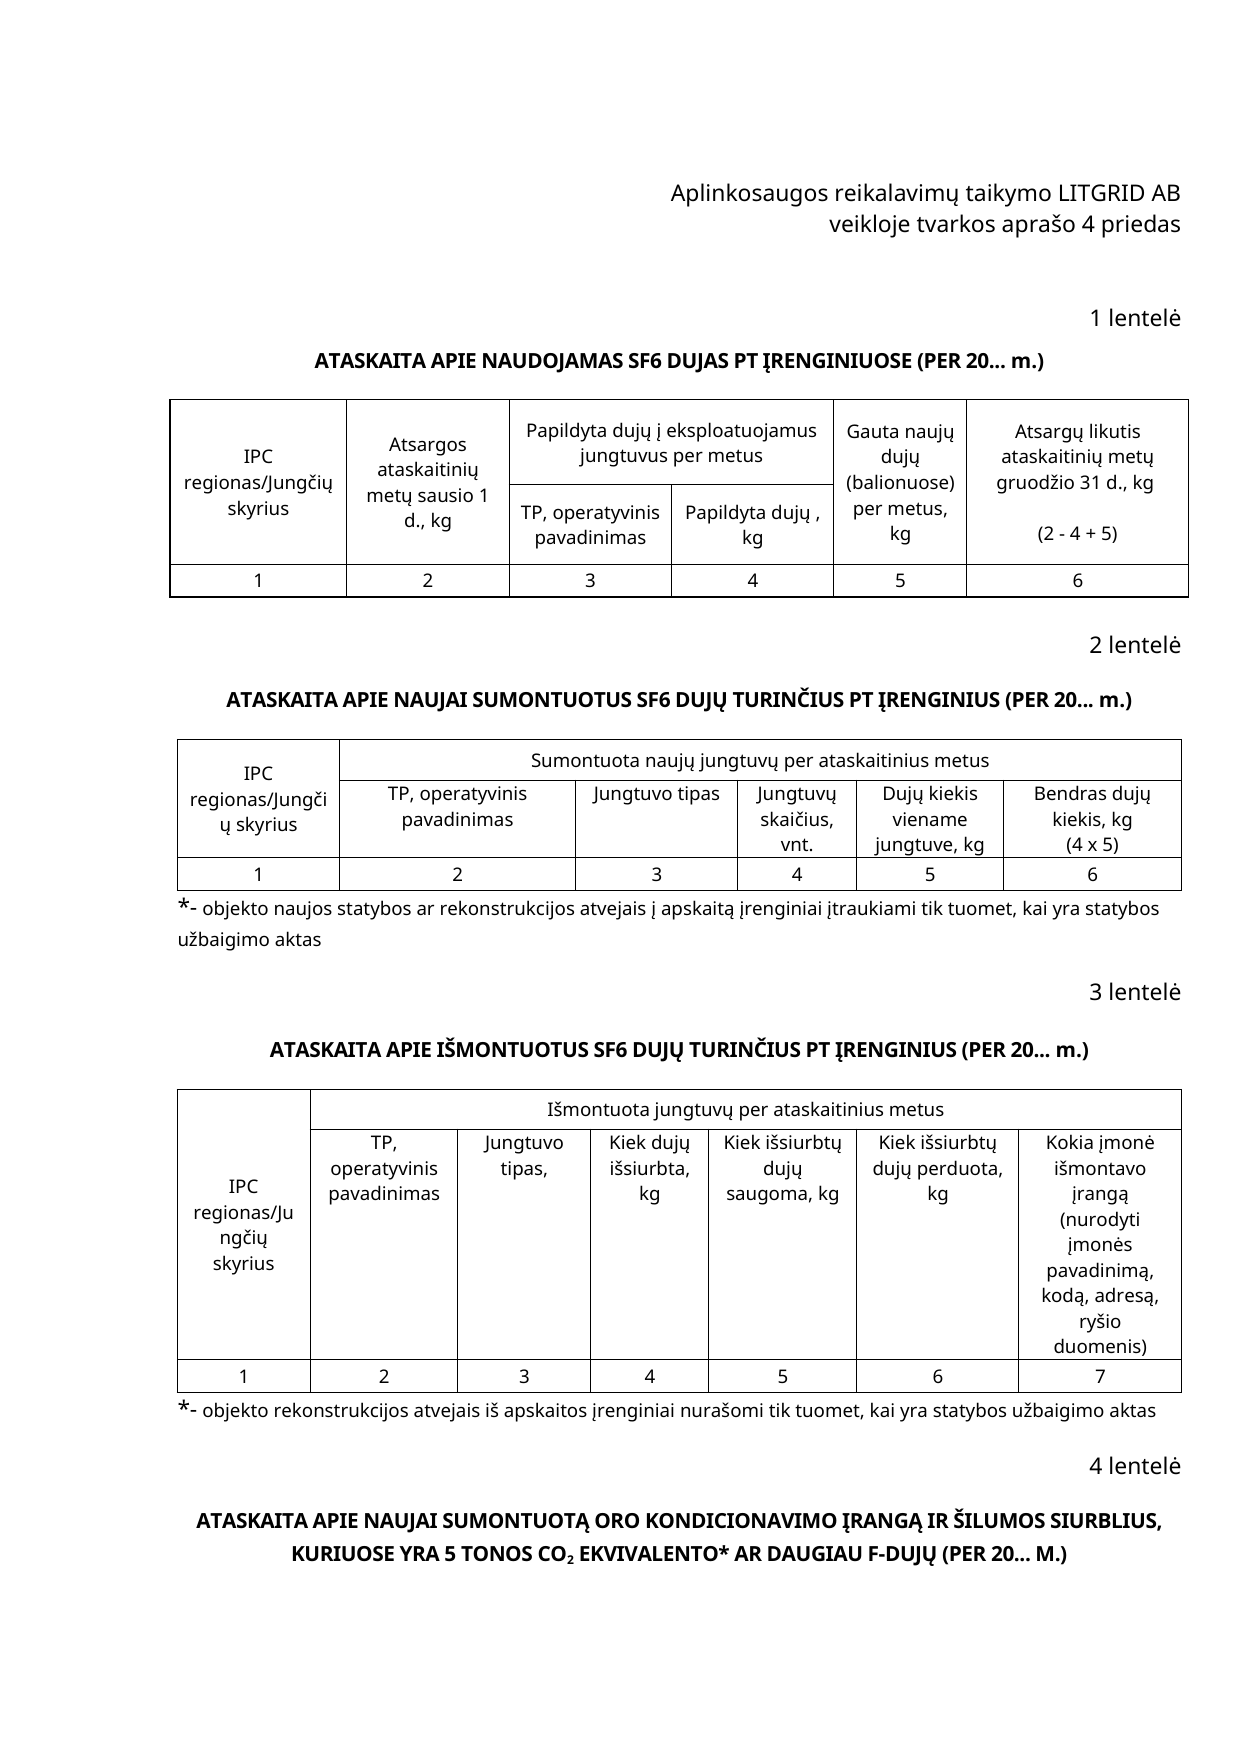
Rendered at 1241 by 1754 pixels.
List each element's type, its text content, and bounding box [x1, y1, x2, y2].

table_cell 5 [709, 1360, 856, 1392]
table_header Atsargos ataskaitinių metų sausio 1 d., kg [347, 400, 509, 564]
text *- objekto naujos statybos ar rekonstrukcijos atvejais į apskaitą įrenginiai įtraukiami tik tuomet, kai yra statybos užbaigimo aktas [177, 891, 1181, 952]
table_cell 1 [178, 1360, 310, 1392]
table_cell 2 [311, 1360, 457, 1392]
table_cell TP, operatyvinis pavadinimas [311, 1130, 457, 1359]
table_header Papildyta dujų į eksploatuojamus jungtuvus per metus [510, 400, 833, 484]
table_cell 4 [738, 858, 856, 890]
table_cell Kiek išsiurbtų dujų saugoma, kg [709, 1130, 856, 1359]
table_cell 6 [1004, 858, 1181, 890]
text *- objekto rekonstrukcijos atvejais iš apskaitos įrenginiai nurašomi tik tuomet, kai yra statybos užbaigimo aktas [177, 1393, 1181, 1424]
table_header IPC regionas/Jungčių skyrius [178, 1090, 310, 1359]
table_cell 5 [857, 858, 1003, 890]
table_cell Jungtuvo tipas [576, 781, 737, 857]
table_cell 7 [1019, 1360, 1181, 1392]
table_cell Jungtuvų skaičius, vnt. [738, 781, 856, 857]
table_cell 3 [458, 1360, 590, 1392]
table_cell Dujų kiekis viename jungtuve, kg [857, 781, 1003, 857]
table_cell 3 [576, 858, 737, 890]
table_cell 4 [672, 565, 833, 596]
table_cell TP, operatyvinis pavadinimas [510, 485, 671, 564]
table_header Gauta naujų dujų (balionuose) per metus, kg [834, 400, 966, 564]
text ATASKAITA APIE NAUJAI SUMONTUOTĄ ORO KONDICIONAVIMO ĮRANGĄ IR ŠILUMOS SIURBLIUS, KURIUOSE YRA 5 TONOS CO2 EKVIVALENTO* AR DAUGIAU F-DUJŲ (PER 20... m.) [177, 1507, 1181, 1568]
table_cell 1 [178, 858, 339, 890]
table_cell 6 [967, 565, 1188, 596]
table_header IPC regionas/Jungčių skyrius [171, 400, 346, 564]
table_cell Kiek išsiurbtų dujų perduota, kg [857, 1130, 1018, 1359]
table_cell Jungtuvo tipas, [458, 1130, 590, 1359]
table_header Išmontuota jungtuvų per ataskaitinius metus [311, 1090, 1181, 1128]
table_header Sumontuota naujų jungtuvų per ataskaitinius metus [340, 740, 1181, 779]
table_header IPC regionas/Jungčių skyrius [178, 740, 339, 857]
text 3 lentelė [177, 976, 1181, 1007]
text ATASKAITA APIE NAUDOJAMAS SF6 DUJAS PT ĮRENGINIUOSE (PER 20... m.) [177, 346, 1181, 374]
text ataskaita apie naujai sumontuotus SF6 dujų turinčius pt įrenginius (PER 20... m.) [177, 686, 1181, 714]
table_cell 3 [510, 565, 671, 596]
text Aplinkosaugos reikalavimų taikymo LITGRID AB [177, 177, 1181, 208]
table_cell 2 [347, 565, 509, 596]
text 4 lentelė [717, 1450, 1181, 1481]
table_cell 4 [591, 1360, 708, 1392]
table_cell 6 [857, 1360, 1018, 1392]
table_cell Bendras dujų kiekis, kg (4 x 5) [1004, 781, 1181, 857]
table_cell Kokia įmonė išmontavo įrangą (nurodyti įmonės pavadinimą, kodą, adresą, ryšio duomenis) [1019, 1130, 1181, 1359]
text veikloje tvarkos aprašo 4 priedas [177, 208, 1181, 240]
table_header Atsargų likutis ataskaitinių metų gruodžio 31 d., kg (2 - 4 + 5) [967, 400, 1188, 564]
table_cell Kiek dujų išsiurbta, kg [591, 1130, 708, 1359]
text 2 lentelė [717, 629, 1181, 660]
table_cell TP, operatyvinis pavadinimas [340, 781, 575, 857]
text 1 lentelė [177, 302, 1181, 333]
table_cell 5 [834, 565, 966, 596]
table_cell Papildyta dujų , kg [672, 485, 833, 564]
table_cell 2 [340, 858, 575, 890]
text ataskaita apie išmontuotus SF6 dujų turinčius pt įrenginius (PER 20... m.) [177, 1036, 1181, 1064]
table_cell 1 [171, 565, 346, 596]
